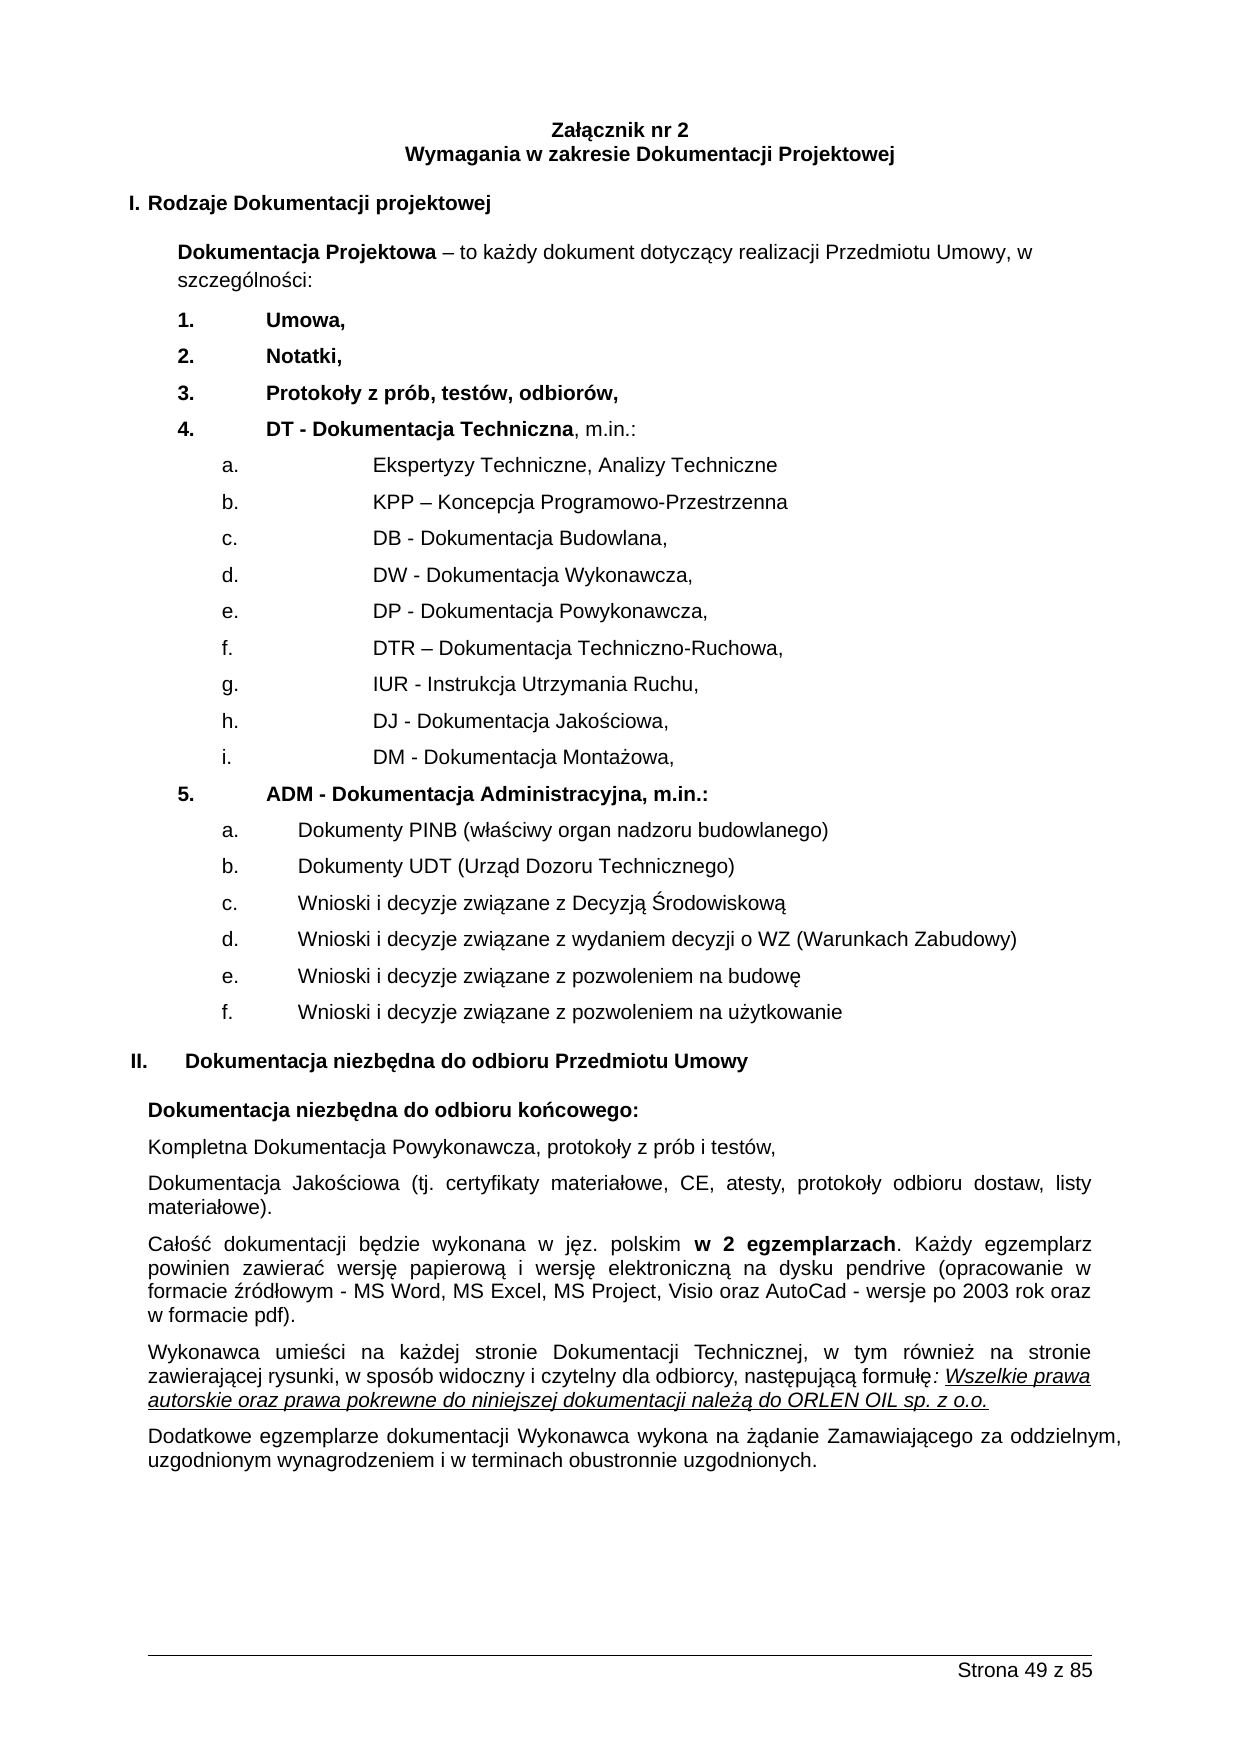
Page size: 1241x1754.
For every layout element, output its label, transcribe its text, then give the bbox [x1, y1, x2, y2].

text Kompletna Dokumentacja Powykonawcza, protokoły z prób i testów, [148, 1134, 1092, 1158]
list Umowa, [177, 307, 1092, 331]
list DM - Dokumentacja Montażowa, [222, 745, 1092, 769]
list Protokoły z prób, testów, odbiorów, [177, 380, 1092, 404]
list Dokumentacja niezbędna do odbioru Przedmiotu Umowy [148, 1049, 1092, 1073]
list IUR - Instrukcja Utrzymania Ruchu, [222, 672, 1092, 696]
list DW - Dokumentacja Wykonawcza, [222, 563, 1092, 587]
list Wnioski i decyzje związane z Decyzją Środowiskową [222, 891, 1092, 915]
list Dokumenty UDT (Urząd Dozoru Technicznego) [222, 854, 1092, 878]
list DTR – Dokumentacja Techniczno-Ruchowa, [222, 636, 1092, 659]
list ADM - Dokumentacja Administracyjna, m.in.: [177, 781, 1092, 805]
text Dokumentacja Jakościowa (tj. certyfikaty materiałowe, CE, atesty, protokoły odbioru dostaw, listy materiałowe). [148, 1171, 1092, 1219]
list DJ - Dokumentacja Jakościowa, [222, 708, 1092, 732]
list DT - Dokumentacja Techniczna, m.in.: [177, 417, 1092, 441]
list Ekspertyzy Techniczne, Analizy Techniczne [222, 453, 1092, 477]
list DB - Dokumentacja Budowlana, [222, 526, 1092, 550]
list DP - Dokumentacja Powykonawcza, [222, 599, 1092, 623]
text Dokumentacja Projektowa – to każdy dokument dotyczący realizacji Przedmiotu Umowy, w szczególności: [177, 240, 1092, 291]
text Dokumentacja niezbędna do odbioru końcowego: [148, 1098, 1092, 1122]
text Dodatkowe egzemplarze dokumentacji Wykonawca wykona na żądanie Zamawiającego za oddzielnym, uzgodnionym wynagrodzeniem i w terminach obustronnie uzgodnionych. [148, 1424, 1122, 1472]
list Dokumenty PINB (właściwy organ nadzoru budowlanego) [222, 818, 1092, 842]
list Rodzaje Dokumentacji projektowej [140, 191, 1092, 215]
list KPP – Koncepcja Programowo-Przestrzenna [222, 490, 1092, 514]
subtitle Załącznik nr 2 Wymagania w zakresie Dokumentacji Projektowej [148, 118, 1092, 166]
list Wnioski i decyzje związane z pozwoleniem na użytkowanie [222, 1000, 1092, 1024]
text Całość dokumentacji będzie wykonana w jęz. polskim w 2 egzemplarzach. Każdy egzemplarz powinien zawierać wersję papierową i wersję elektroniczną na dysku pendrive (opracowanie w formacie źródłowym - MS Word, MS Excel, MS Project, Visio oraz AutoCad - wersje po 2003 rok oraz w formacie pdf). [148, 1231, 1092, 1327]
text Wykonawca umieści na każdej stronie Dokumentacji Technicznej, w tym również na stronie zawierającej rysunki, w sposób widoczny i czytelny dla odbiorcy, następującą formułę: Wszelkie prawa autorskie oraz prawa pokrewne do niniejszej dokumentacji należą do ORLEN OIL sp. z o.o. [148, 1340, 1092, 1412]
list Wnioski i decyzje związane z wydaniem decyzji o WZ (Warunkach Zabudowy) [222, 927, 1092, 951]
list Wnioski i decyzje związane z pozwoleniem na budowę [222, 964, 1092, 988]
list Notatki, [177, 344, 1092, 368]
